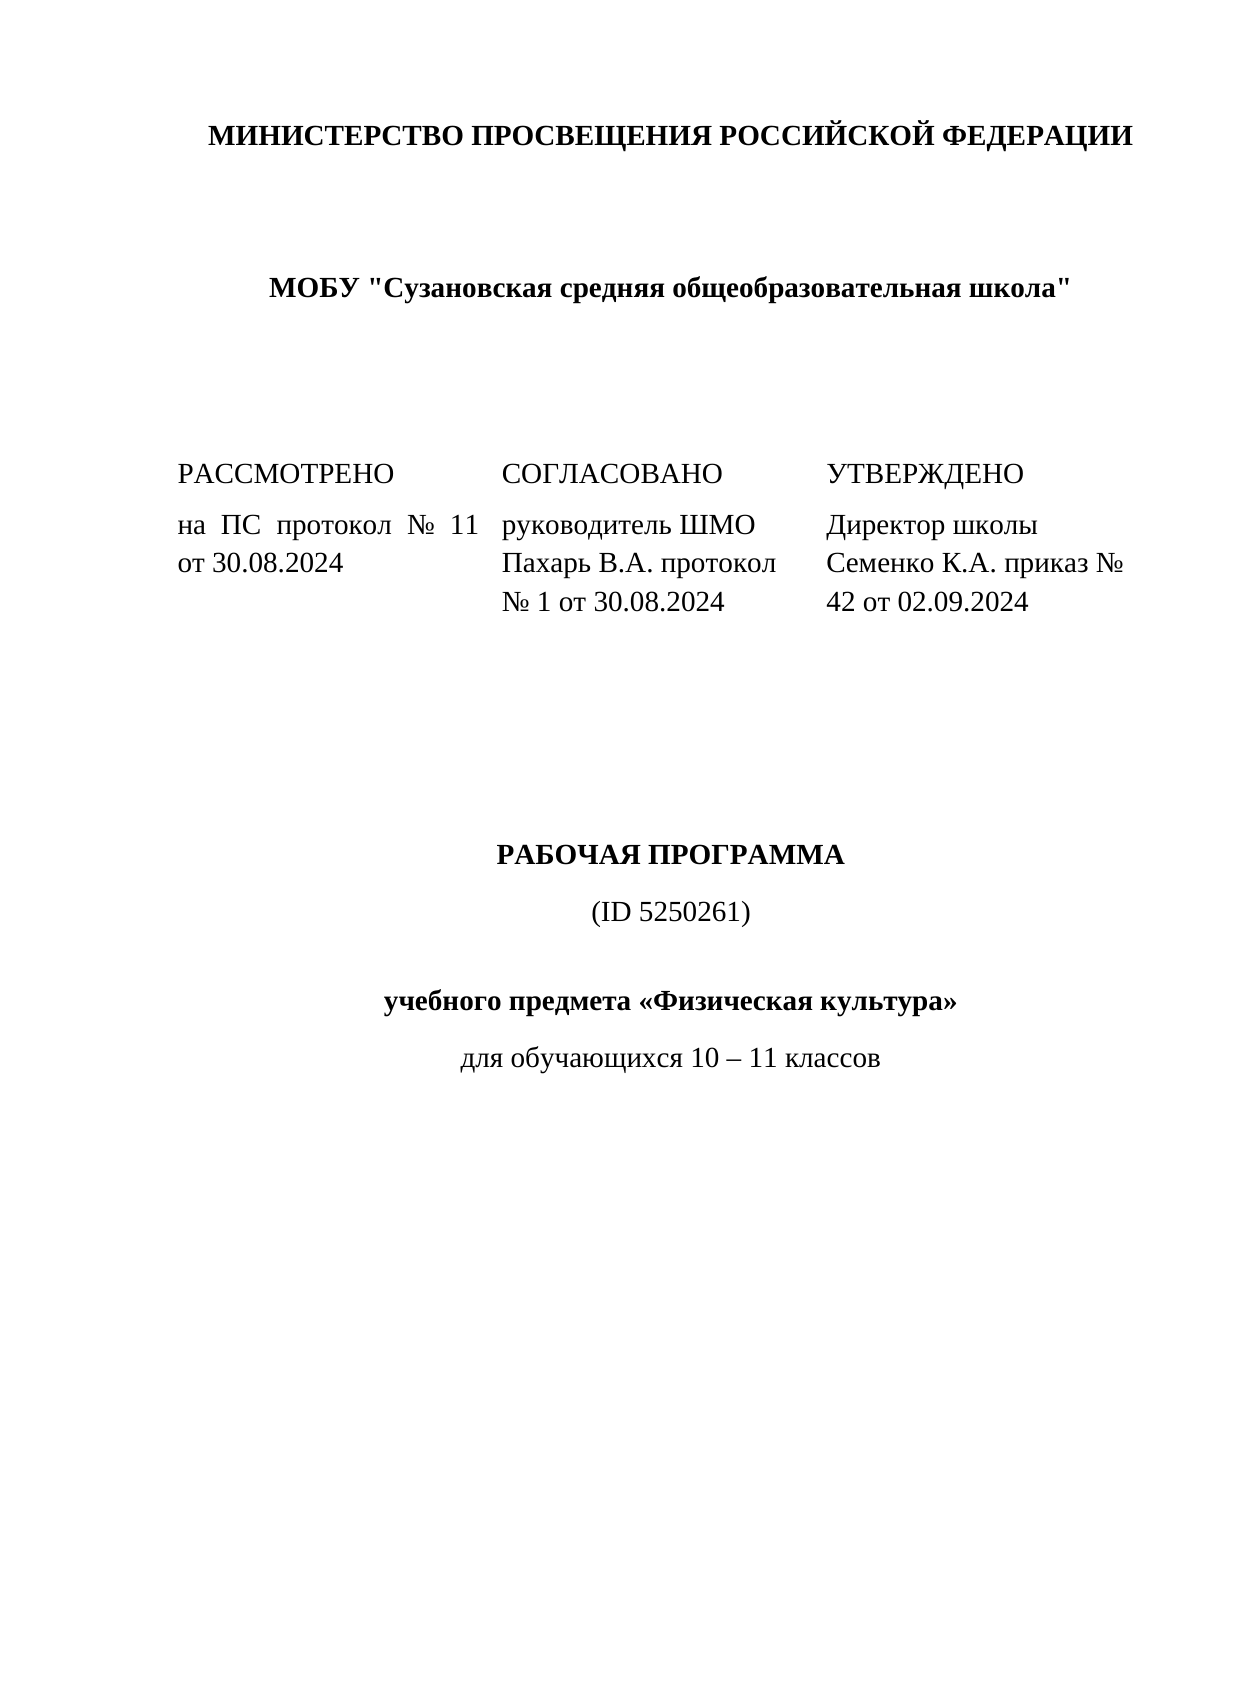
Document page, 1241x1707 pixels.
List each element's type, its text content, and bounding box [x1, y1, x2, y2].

text (ID 5250261) [190, 894, 1152, 928]
table_header РАССМОТРЕНО на ПС протокол № 11 от 30.08.2024 [166, 456, 490, 676]
table_header СОГЛАСОВАНО руководитель ШМО Пахарь В.А. протокол № 1 от 30.08.2024 [490, 456, 815, 676]
text для обучающихся 10 – 11 классов [190, 1041, 1152, 1074]
text МИНИСТЕРСТВО ПРОСВЕЩЕНИЯ РОССИЙСКОЙ ФЕДЕРАЦИИ [190, 118, 1152, 152]
text учебного предмета «Физическая культура» [190, 983, 1152, 1017]
text РАБОЧАЯ ПРОГРАММА [190, 837, 1152, 871]
text МОБУ "Сузановская средняя общеобразовательная школа" [190, 270, 1152, 304]
table_header УТВЕРЖДЕНО Директор школы Семенко К.А. приказ № 42 от 02.09.2024 [815, 456, 1139, 676]
